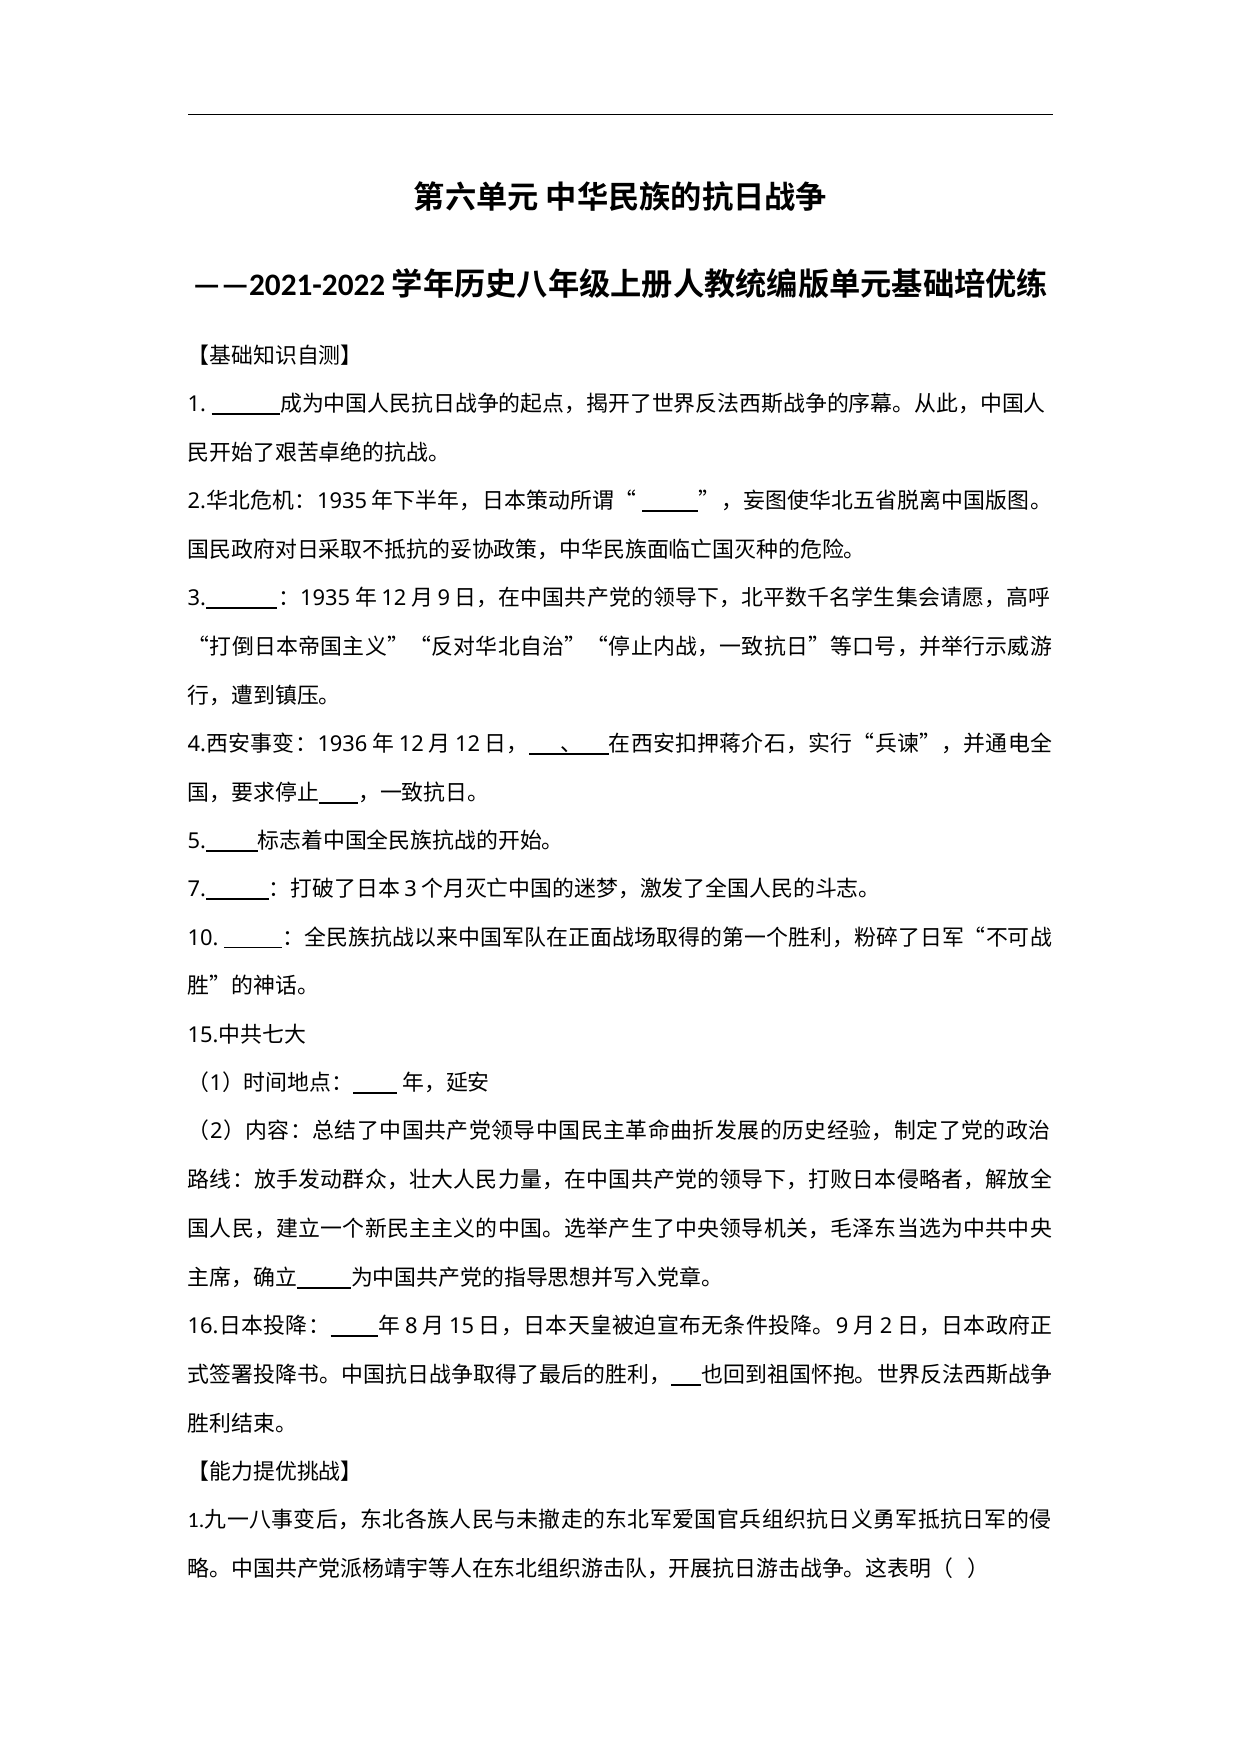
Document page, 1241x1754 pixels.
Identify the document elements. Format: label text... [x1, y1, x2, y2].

text 3. ：1935年12月9日，在中国共产党的领导下，北平数千名学生集会请愿，高呼“打倒日本帝国主义”“反对华北自治”“停止内战，一致抗日”等口号，并举行示威游行，遭到镇压。 [187, 580, 1053, 710]
text 【能力提优挑战】 [187, 1453, 1053, 1486]
text 10. ：全民族抗战以来中国军队在正面战场取得的第一个胜利，粉碎了日军“不可战胜”的神话。 [187, 919, 1053, 1001]
text 1.九一八事变后，东北各族人民与未撤走的东北军爱国官兵组织抗日义勇军抵抗日军的侵略。中国共产党派杨靖宇等人在东北组织游击队，开展抗日游击战争。这表明（ ） [187, 1502, 1053, 1583]
text 5. 标志着中国全民族抗战的开始。 [187, 823, 1053, 855]
list 成为中国人民抗日战争的起点，揭开了世界反法西斯战争的序幕。从此，中国人民开始了艰苦卓绝的抗战。 [187, 386, 1053, 467]
text ——2021-2022学年历史八年级上册人教统编版单元基础培优练 [187, 249, 1053, 314]
text （2）内容：总结了中国共产党领导中国民主革命曲折发展的历史经验，制定了党的政治路线：放手发动群众，壮大人民力量，在中国共产党的领导下，打败日本侵略者，解放全国人民，建立一个新民主主义的中国。选举产生了中央领导机关，毛泽东当选为中共中央主席，确立 为中国共产党的指导思想并写入党章。 [187, 1113, 1053, 1292]
text 第六单元 中华民族的抗日战争 [187, 162, 1053, 227]
text 【基础知识自测】 [187, 337, 1053, 370]
text 4.西安事变：1936年12月12日， 、 在西安扣押蒋介石，实行“兵谏”，并通电全国，要求停止 ，一致抗日。 [187, 726, 1053, 807]
text 15.中共七大 [187, 1016, 1053, 1049]
text 16.日本投降： 年8月15日，日本天皇被迫宣布无条件投降。9月2日，日本政府正式签署投降书。中国抗日战争取得了最后的胜利， 也回到祖国怀抱。世界反法西斯战争胜利结束。 [187, 1308, 1053, 1438]
text （1）时间地点： 年，延安 [187, 1065, 1053, 1097]
text 2.华北危机：1935年下半年，日本策动所谓“ ”，妄图使华北五省脱离中国版图。国民政府对日采取不抵抗的妥协政策，中华民族面临亡国灭种的危险。 [187, 483, 1053, 564]
text 7. ：打破了日本3个月灭亡中国的迷梦，激发了全国人民的斗志。 [187, 871, 1053, 903]
